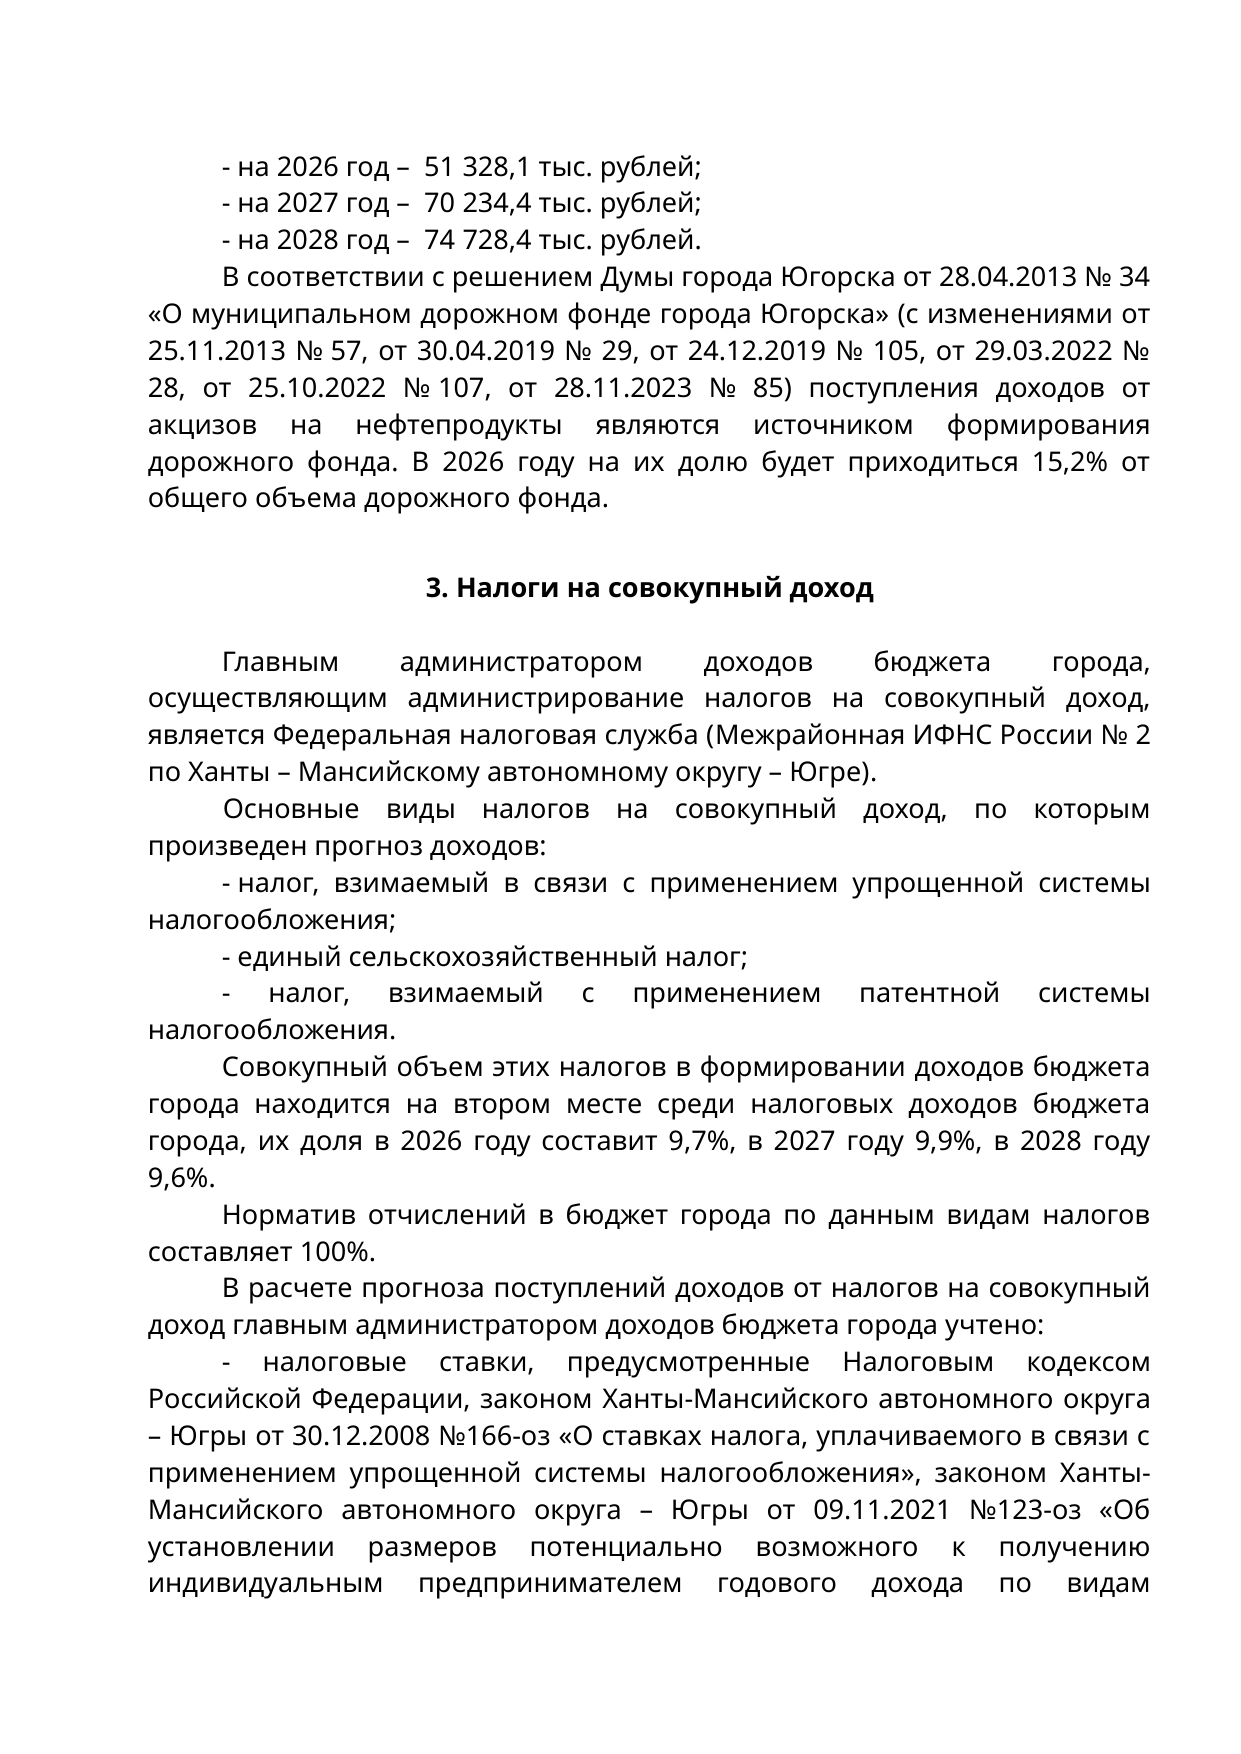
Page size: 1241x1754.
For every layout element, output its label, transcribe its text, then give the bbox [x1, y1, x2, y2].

text - на 2027 год – 70 234,4 тыс. рублей; [148, 184, 1152, 221]
text В соответствии с решением Думы города Югорска от 28.04.2013 № 34 «О муниципальном дорожном фонде города Югорска» (с изменениями от 25.11.2013 № 57, от 30.04.2019 № 29, от 24.12.2019 № 105, от 29.03.2022 № 28, от 25.10.2022 № 107, от 28.11.2023 № 85) поступления доходов от акцизов на нефтепродукты являются источником формирования дорожного фонда. В 2026 году на их долю будет приходиться 15,2% от общего объема дорожного фонда. [148, 257, 1154, 530]
text - на 2026 год – 51 328,1 тыс. рублей; [148, 147, 1154, 184]
text - единый сельскохозяйственный налог; [148, 937, 1152, 974]
text 3. Налоги на совокупный доход [148, 568, 1152, 605]
text Совокупный объем этих налогов в формировании доходов бюджета города находится на втором месте среди налоговых доходов бюджета города, их доля в 2026 году составит 9,7%, в 2027 году 9,9%, в 2028 году 9,6%. [148, 1048, 1152, 1195]
text - налог, взимаемый с применением патентной системы налогообложения. [148, 974, 1152, 1048]
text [148, 1343, 1152, 1601]
text - на 2028 год – 74 728,4 тыс. рублей. [148, 221, 1152, 257]
text В расчете прогноза поступлений доходов от налогов на совокупный доход главным администратором доходов бюджета города учтено: [148, 1269, 1152, 1343]
text - налог, взимаемый в связи с применением упрощенной системы налогообложения; [148, 863, 1152, 937]
text Основные виды налогов на совокупный доход, по которым произведен прогноз доходов: [148, 789, 1152, 863]
text Норматив отчислений в бюджет города по данным видам налогов составляет 100%. [148, 1195, 1152, 1269]
text Главным администратором доходов бюджета города, осуществляющим администрирование налогов на совокупный доход, является Федеральная налоговая служба (Межрайонная ИФНС России № 2 по Ханты – Мансийскому автономному округу – Югре). [148, 642, 1152, 789]
